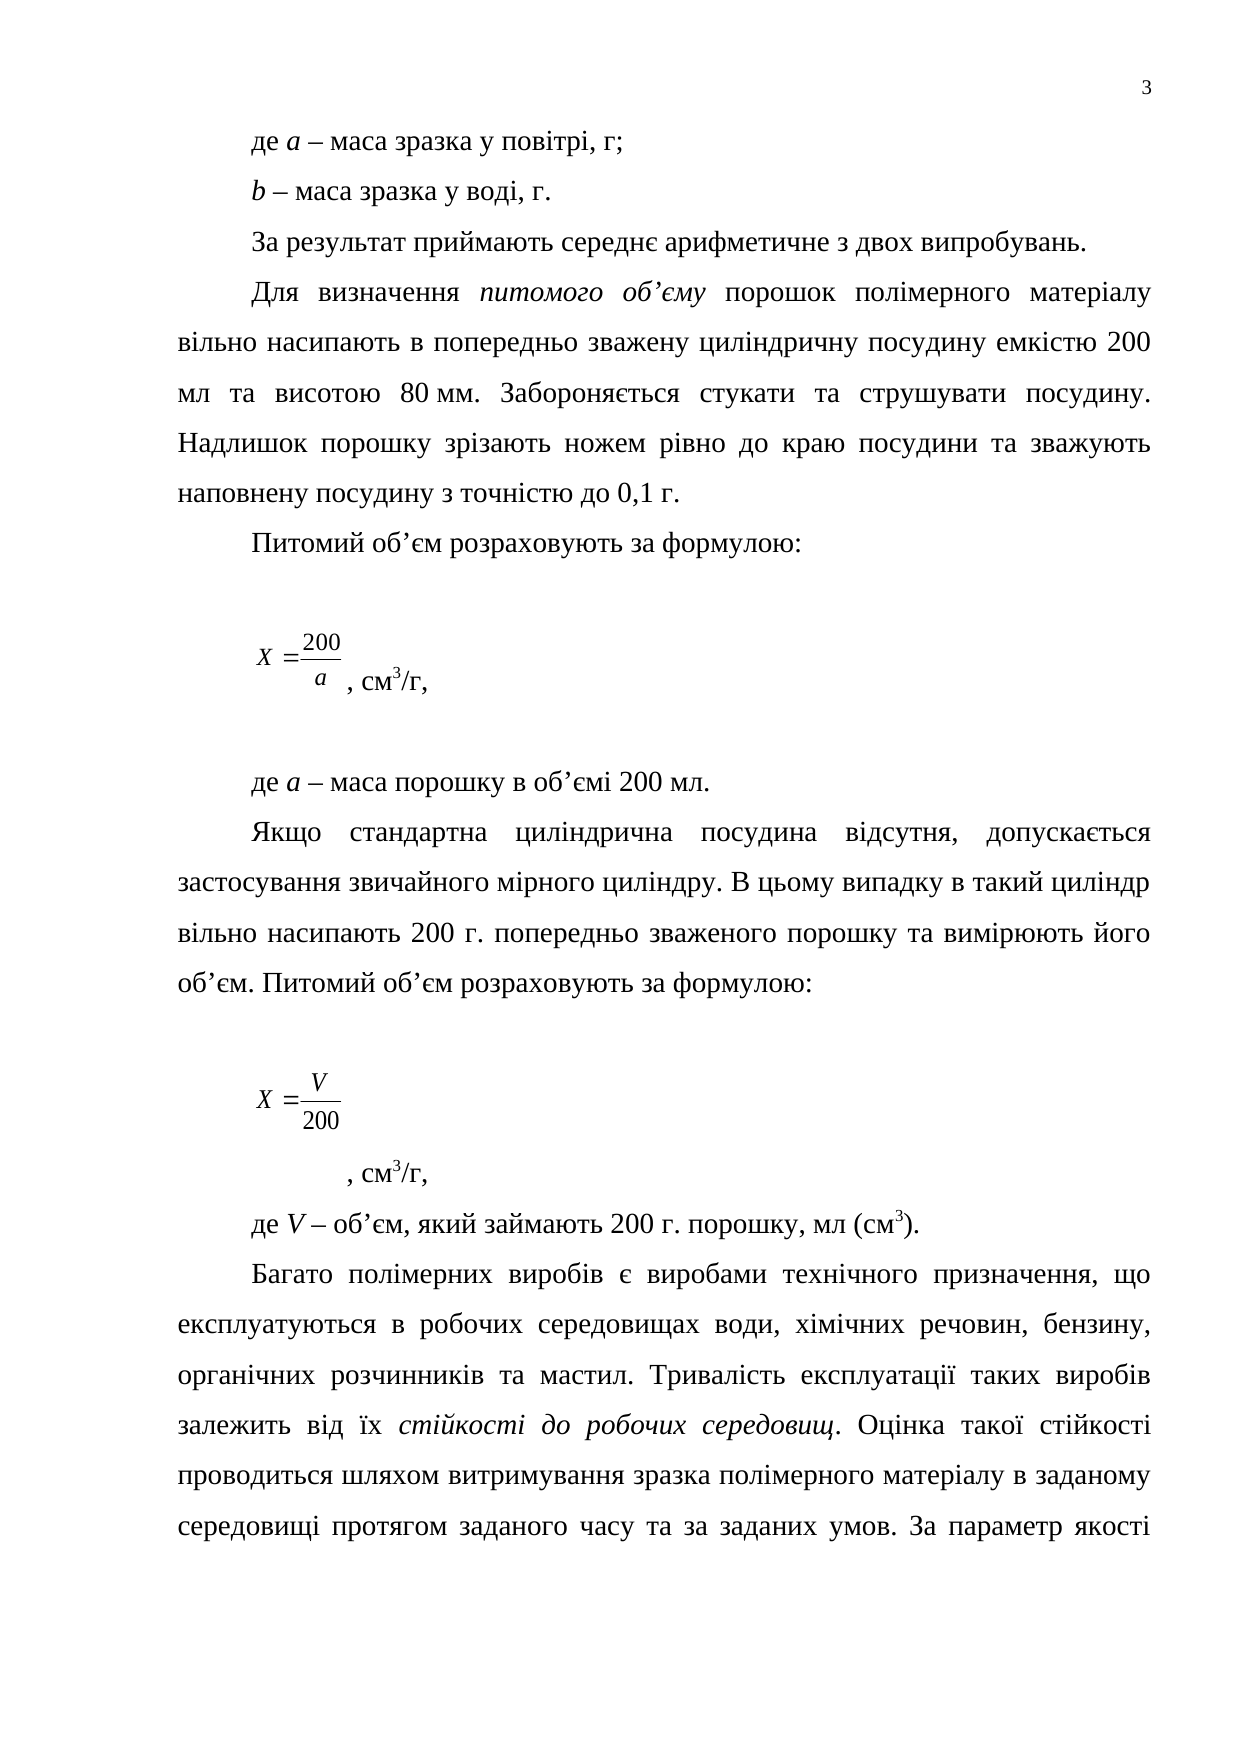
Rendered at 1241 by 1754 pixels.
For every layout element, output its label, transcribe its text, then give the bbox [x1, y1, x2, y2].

text де V – об’єм, який займають 200 г. порошку, мл (см3). [177, 1206, 1152, 1239]
text , см3/г, [177, 1066, 1152, 1189]
text Для визначення питомого об’єму порошок полімерного матеріалу вільно насипають в попередньо зважену циліндричну посудину емкістю 200 мл та висотою 80 мм. Забороняється стукати та струшувати посудину. Надлишок порошку зрізають ножем рівно до краю посудини та зважують наповнену посудину з точністю до 0,1 г. [177, 274, 1152, 509]
text За результат приймають середнє арифметичне з двох випробувань. [177, 224, 1152, 257]
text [177, 1256, 1152, 1541]
text , см3/г, [177, 626, 1152, 697]
text Якщо стандартна циліндрична посудина відсутня, допускається застосування звичайного мірного циліндру. В цьому випадку в такий циліндр вільно насипають 200 г. попередньо зваженого порошку та вимірюють його об’єм. Питомий об’єм розраховують за формулою: [177, 814, 1152, 998]
text де а – маса зразка у повітрі, г; [177, 123, 1152, 157]
text Питомий об’єм розраховують за формулою: [177, 526, 1152, 559]
text b – маса зразка у воді, г. [177, 173, 1152, 207]
text де а – маса порошку в об’ємі 200 мл. [177, 764, 1152, 797]
